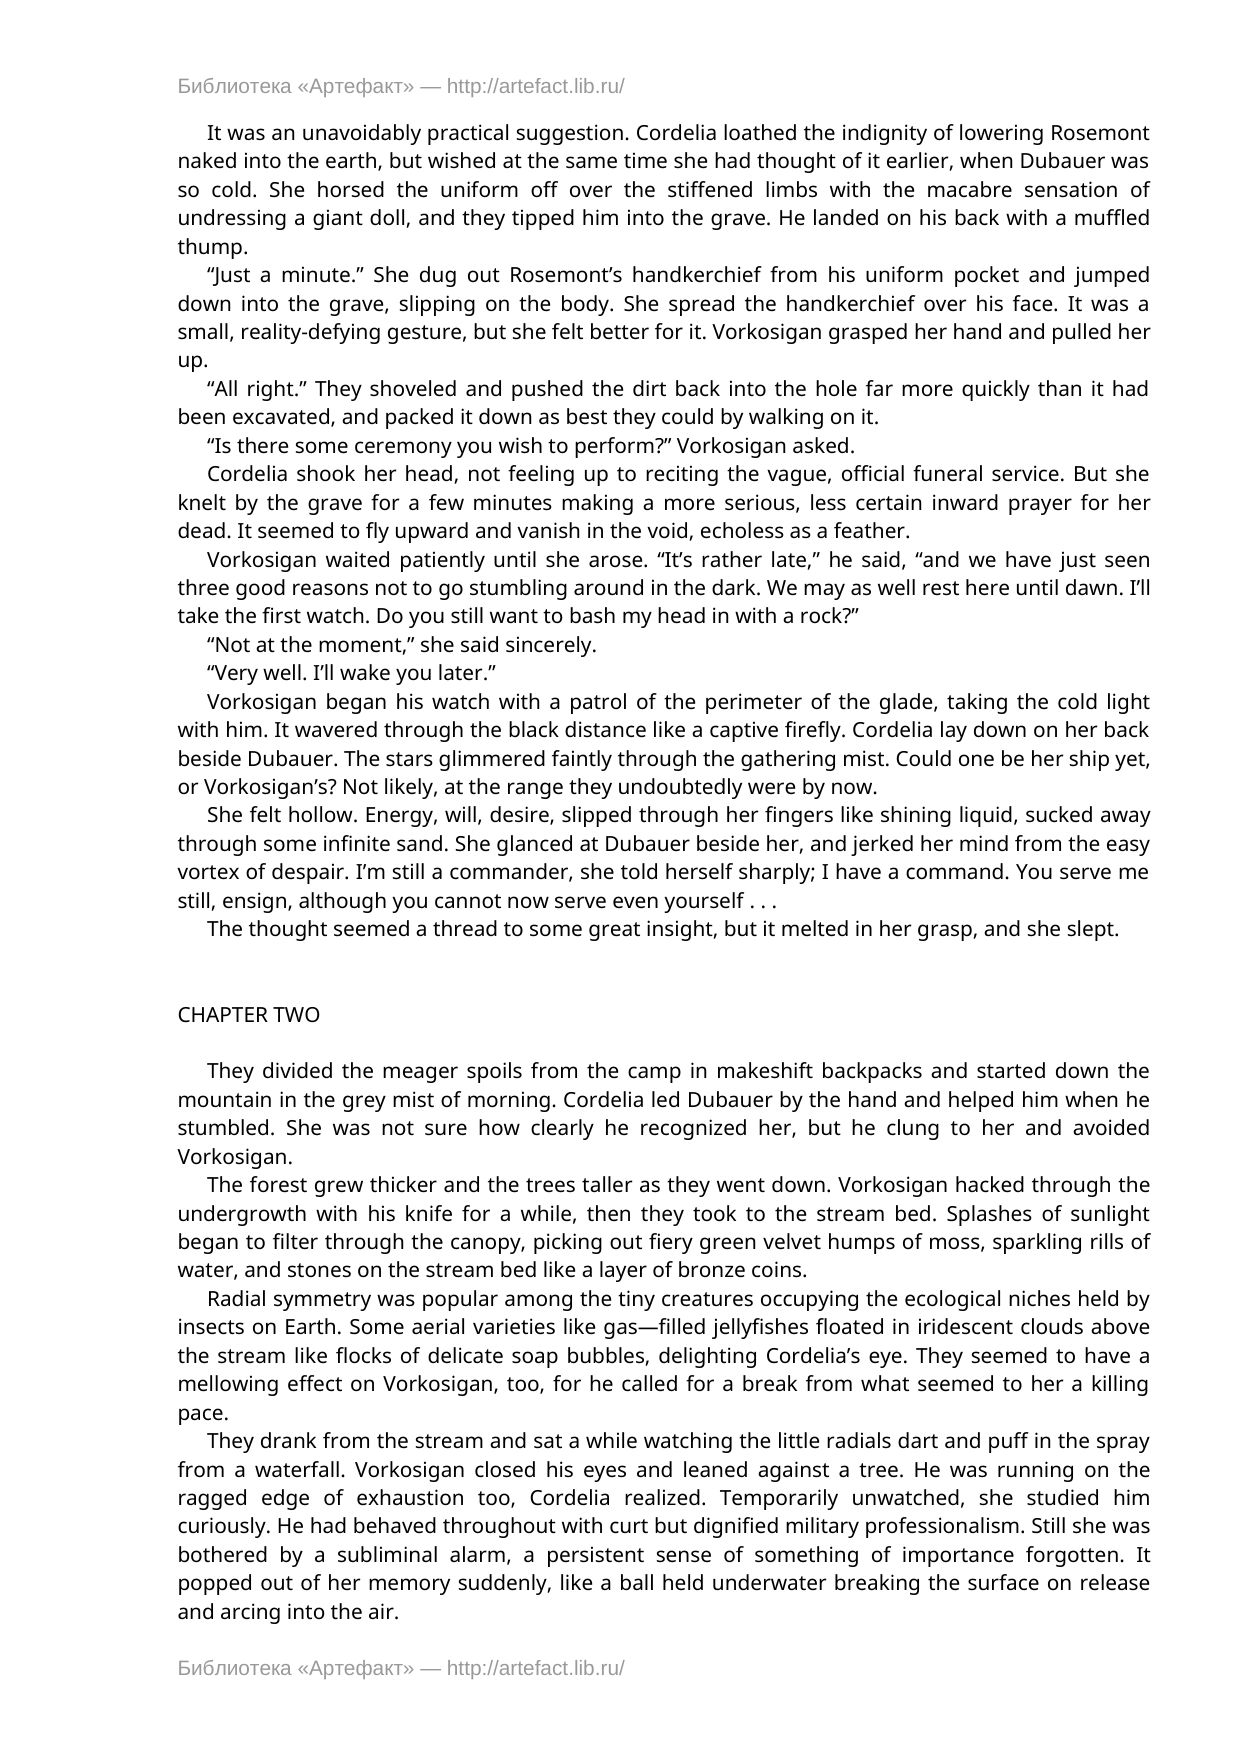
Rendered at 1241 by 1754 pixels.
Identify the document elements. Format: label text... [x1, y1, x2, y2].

text “Very well. I’ll wake you later.” [177, 658, 1152, 687]
text CHAPTER TWO [177, 1000, 1152, 1028]
text “Just a minute.” She dug out Rosemont’s handkerchief from his uniform pocket and jumped down into the grave, slipping on the body. She spread the handkerchief over his face. It was a small, reality-defying gesture, but she felt better for it. Vorkosigan grasped her hand and pulled her up. [177, 260, 1152, 374]
text The forest grew thicker and the trees taller as they went down. Vorkosigan hacked through the undergrowth with his knife for a while, then they took to the stream bed. Splashes of sunlight began to filter through the canopy, picking out fiery green velvet humps of moss, sparkling rills of water, and stones on the stream bed like a layer of bronze coins. [177, 1170, 1152, 1284]
text It was an unavoidably practical suggestion. Cordelia loathed the indignity of lowering Rosemont naked into the earth, but wished at the same time she had thought of it earlier, when Dubauer was so cold. She horsed the uniform off over the stiffened limbs with the macabre sensation of undressing a giant doll, and they tipped him into the grave. He landed on his back with a muffled thump. [177, 118, 1152, 260]
text They divided the meager spoils from the camp in makeshift backpacks and started down the mountain in the grey mist of morning. Cordelia led Dubauer by the hand and helped him when he stumbled. She was not sure how clearly he recognized her, but he clung to her and avoided Vorkosigan. [177, 1057, 1152, 1170]
text The thought seemed a thread to some great insight, but it melted in her grasp, and she slept. [177, 914, 1152, 943]
text They drank from the stream and sat a while watching the little radials dart and puff in the spray from a waterfall. Vorkosigan closed his eyes and leaned against a tree. He was running on the ragged edge of exhaustion too, Cordelia realized. Temporarily unwatched, she studied him curiously. He had behaved throughout with curt but dignified military professionalism. Still she was bothered by a subliminal alarm, a persistent sense of something of importance forgotten. It popped out of her memory suddenly, like a ball held underwater breaking the surface on release and arcing into the air. [177, 1426, 1152, 1625]
text Radial symmetry was popular among the tiny creatures occupying the ecological niches held by insects on Earth. Some aerial varieties like gas—filled jellyfishes floated in iridescent clouds above the stream like flocks of delicate soap bubbles, delighting Cordelia’s eye. They seemed to have a mellowing effect on Vorkosigan, too, for he called for a break from what seemed to her a killing pace. [177, 1284, 1152, 1426]
text Vorkosigan waited patiently until she arose. “It’s rather late,” he said, “and we have just seen three good reasons not to go stumbling around in the dark. We may as well rest here until dawn. I’ll take the first watch. Do you still want to bash my head in with a rock?” [177, 545, 1152, 630]
text Cordelia shook her head, not feeling up to reciting the vague, official funeral service. But she knelt by the grave for a few minutes making a more serious, less certain inward prayer for her dead. It seemed to fly upward and vanish in the void, echoless as a feather. [177, 459, 1152, 545]
text She felt hollow. Energy, will, desire, slipped through her fingers like shining liquid, sucked away through some infinite sand. She glanced at Dubauer beside her, and jerked her mind from the easy vortex of despair. I’m still a commander, she told herself sharply; I have a command. You serve me still, ensign, although you cannot now serve even yourself . . . [177, 801, 1152, 914]
text “All right.” They shoveled and pushed the dirt back into the hole far more quickly than it had been excavated, and packed it down as best they could by walking on it. [177, 374, 1152, 431]
text Vorkosigan began his watch with a patrol of the perimeter of the glade, taking the cold light with him. It wavered through the black distance like a captive firefly. Cordelia lay down on her back beside Dubauer. The stars glimmered faintly through the gathering mist. Could one be her ship yet, or Vorkosigan’s? Not likely, at the range they undoubtedly were by now. [177, 687, 1152, 801]
text “Not at the moment,” she said sincerely. [177, 630, 1152, 658]
text “Is there some ceremony you wish to perform?” Vorkosigan asked. [177, 431, 1152, 459]
